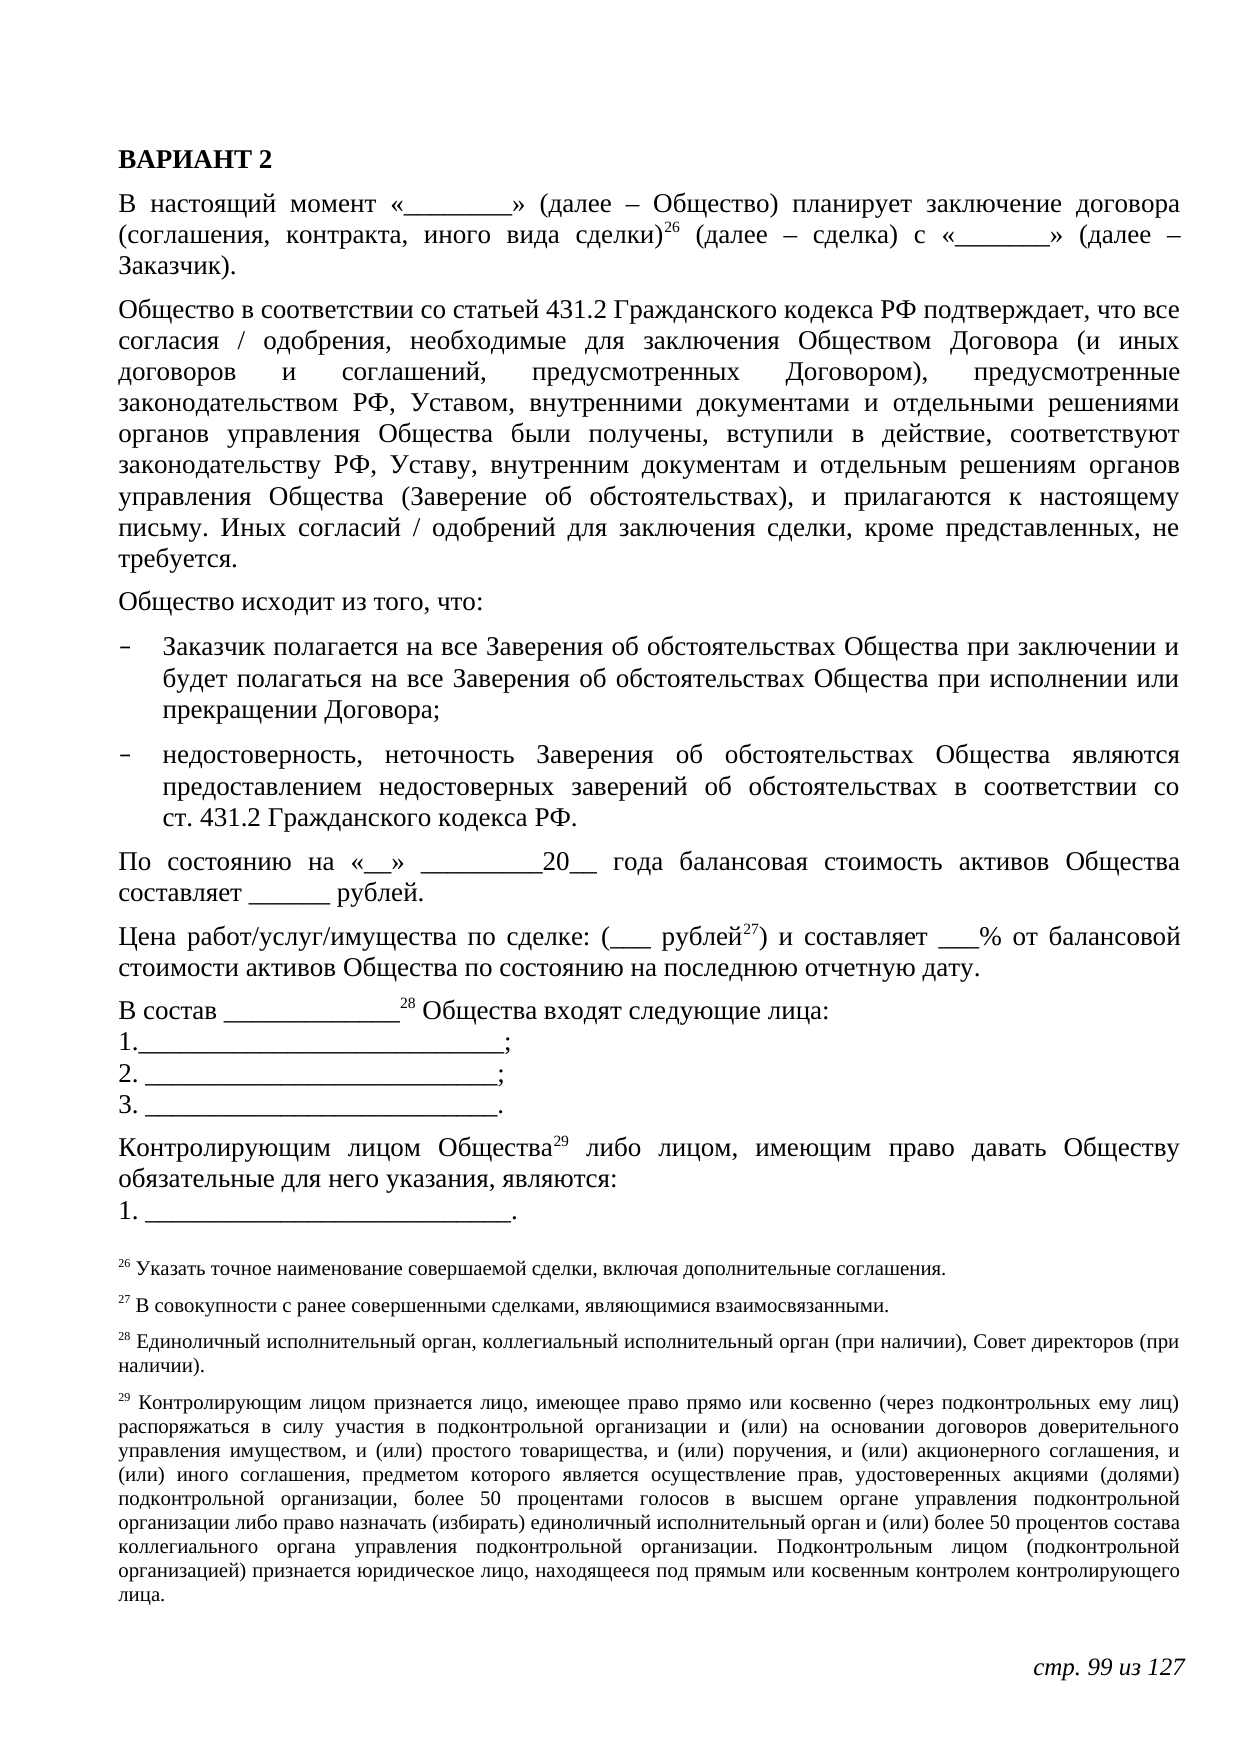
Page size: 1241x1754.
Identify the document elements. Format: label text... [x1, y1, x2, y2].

text В состав _____________ Общества входят следующие лица: [118, 994, 1181, 1026]
text 3. __________________________. [118, 1088, 1181, 1119]
text Контролирующим лицом Общества либо лицом, имеющим право давать Обществу обязательные для него указания, являются: [118, 1131, 1181, 1194]
text По состоянию на «__» _________20__ года балансовая стоимость активов Общества составляет ______ рублей. [118, 845, 1181, 907]
text 1. ___________________________. [118, 1194, 1181, 1225]
list недостоверность, неточность Заверения об обстоятельствах Общества являются предоставлением недостоверных заверений об обстоятельствах в соответствии со ст. 431.2 Гражданского кодекса РФ. [118, 737, 1181, 832]
text Цена работ/услуг/имущества по сделке: (___ рублей) и составляет ___% от балансовой стоимости активов Общества по состоянию на последнюю отчетную дату. [118, 919, 1181, 982]
text Общество исходит из того, что: [118, 586, 1181, 617]
text 2. __________________________; [118, 1057, 1181, 1088]
text 1.___________________________; [118, 1026, 1181, 1057]
text ВАРИАНТ 2 [118, 143, 1181, 174]
text Общество в соответствии со статьей 431.2 Гражданского кодекса РФ подтверждает, что все согласия / одобрения, необходимые для заключения Обществом Договора (и иных договоров и соглашений, предусмотренных Договором), предусмотренные законодательством РФ, Уставом, внутренними документами и отдельными решениями органов управления Общества были получены, вступили в действие, соответствуют законодательству РФ, Уставу, внутренним документам и отдельным решениям органов управления Общества (Заверение об обстоятельствах), и прилагаются к настоящему письму. Иных согласий / одобрений для заключения сделки, кроме представленных, не требуется. [118, 293, 1181, 573]
list Заказчик полагается на все Заверения об обстоятельствах Общества при заключении и будет полагаться на все Заверения об обстоятельствах Общества при исполнении или прекращении Договора; [118, 629, 1181, 724]
text В настоящий момент «________» (далее – Общество) планирует заключение договора (соглашения, контракта, иного вида сделки) (далее – сделка) с «_______» (далее – Заказчик). [118, 187, 1181, 280]
